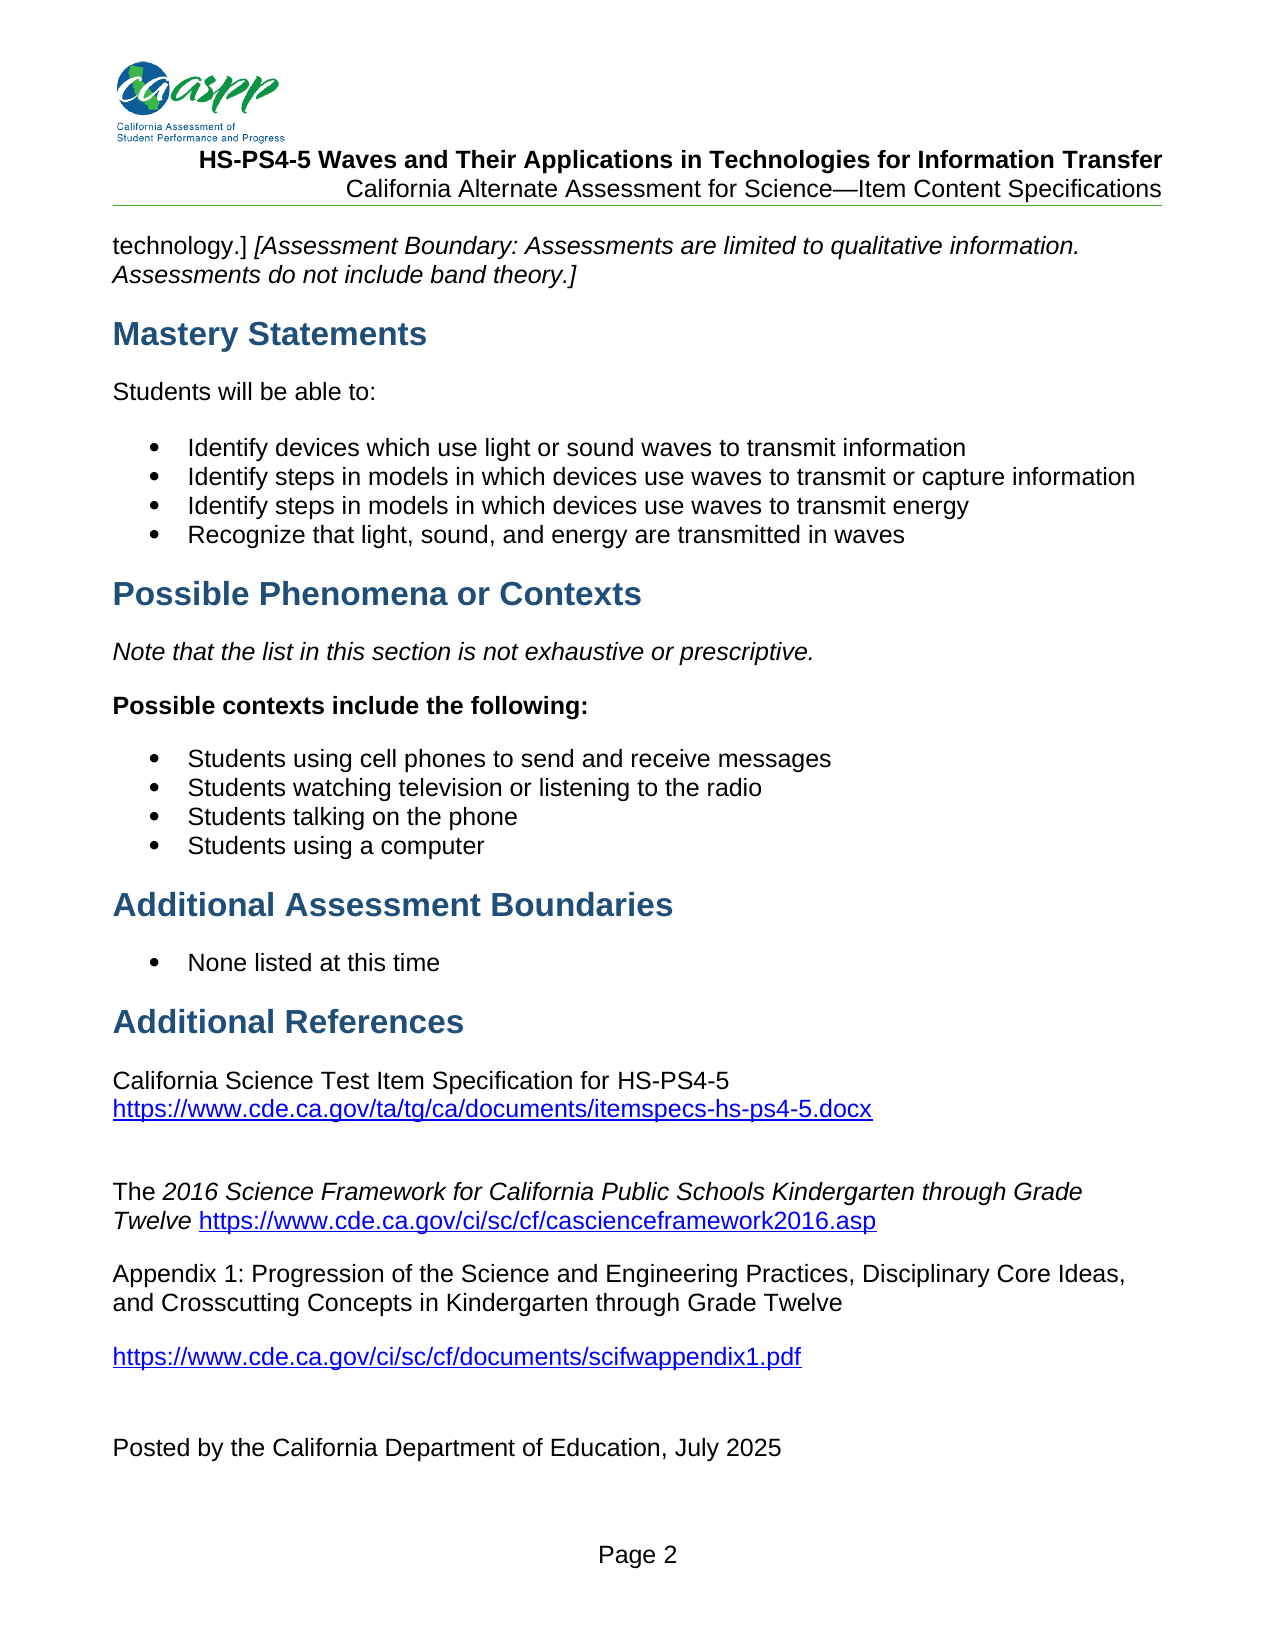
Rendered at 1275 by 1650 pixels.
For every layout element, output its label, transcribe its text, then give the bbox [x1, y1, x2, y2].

text Students will be able to: [112, 377, 1162, 406]
text Possible contexts include the following: [112, 691, 1162, 719]
subtitle Mastery Statements [112, 314, 1162, 352]
text California Science Test Item Specification for HS-PS4-5 [112, 1066, 1162, 1094]
subtitle Possible Phenomena or Contexts [112, 573, 1162, 612]
subtitle Additional Assessment Boundaries [112, 885, 1162, 923]
text https://www.cde.ca.gov/ta/tg/ca/documents/itemspecs-hs-ps4-5.docx [112, 1094, 1162, 1123]
text None listed at this time [150, 948, 1162, 977]
text Recognize that light, sound, and energy are transmitted in waves [150, 520, 1162, 548]
text Students talking on the phone [150, 802, 1162, 831]
subtitle Additional References [112, 1002, 1162, 1041]
text Students using a computer [150, 831, 1162, 860]
text Students watching television or listening to the radio [150, 773, 1162, 802]
text The 2016 Science Framework for California Public Schools Kindergarten through Grade Twelve https://www.cde.ca.gov/ci/sc/cf/cascienceframework2016.asp [112, 1177, 1162, 1234]
picture [112, 60, 287, 146]
text https://www.cde.ca.gov/ci/sc/cf/documents/scifwappendix1.pdf [112, 1342, 1162, 1371]
text Appendix 1: Progression of the Science and Engineering Practices, Disciplinary Core Ideas, and Crosscutting Concepts in Kindergarten through Grade Twelve [112, 1259, 1162, 1317]
text Students using cell phones to send and receive messages [150, 744, 1162, 773]
text Identify steps in models in which devices use waves to transmit or capture information [150, 462, 1162, 491]
text Note that the list in this section is not exhaustive or prescriptive. [112, 637, 1162, 666]
text Identify steps in models in which devices use waves to transmit energy [150, 491, 1162, 520]
text Identify devices which use light or sound waves to transmit information [150, 433, 1162, 462]
text Posted by the California Department of Education, July 2025 [112, 1433, 1162, 1462]
